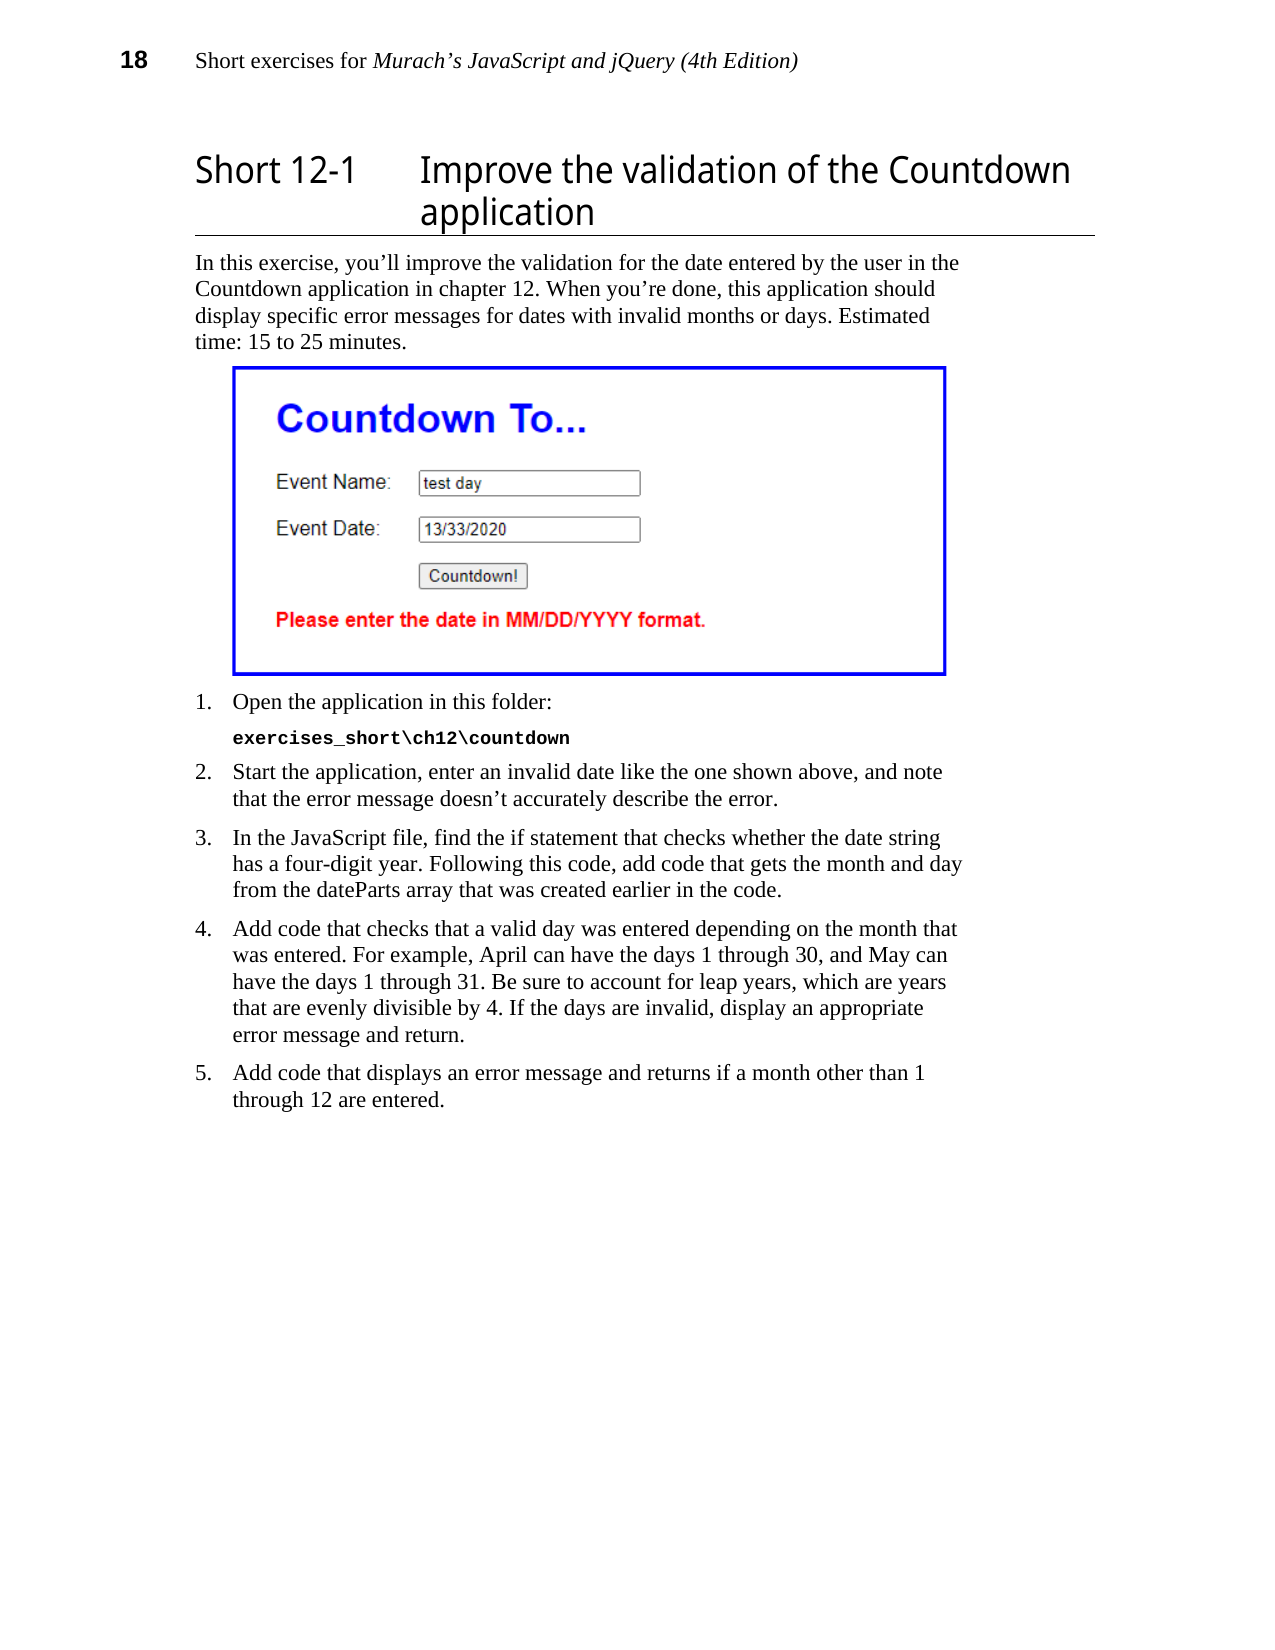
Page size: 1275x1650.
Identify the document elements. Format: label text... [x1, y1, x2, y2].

list Open the application in this folder: [195, 688, 964, 715]
text exercises_short\ch12\countdown [232, 727, 1065, 750]
text In this exercise, you’ll improve the validation for the date entered by the user in the Countdown application in chapter 12. When you’re done, this application should display specific error messages for dates with invalid months or days. Estimated time: 15 to 25 minutes. [195, 249, 964, 354]
list Add code that displays an error message and returns if a month other than 1 through 12 are entered. [195, 1059, 964, 1112]
list Add code that checks that a valid day was entered depending on the month that was entered. For example, April can have the days 1 through 30, and May can have the days 1 through 31. Be sure to account for leap years, which are years that are evenly divisible by 4. If the days are invalid, display an appropriate error message and return. [195, 915, 964, 1047]
subtitle Short 12-1 Improve the validation of the Countdown application [195, 150, 1095, 235]
list In the JavaScript file, find the if statement that checks whether the date string has a four-digit year. Following this code, add code that gets the month and day from the dateParts array that was created earlier in the code. [195, 824, 964, 903]
picture [232, 366, 947, 676]
list Start the application, enter an invalid date like the one shown above, and note that the error message doesn’t accurately describe the error. [195, 758, 964, 811]
